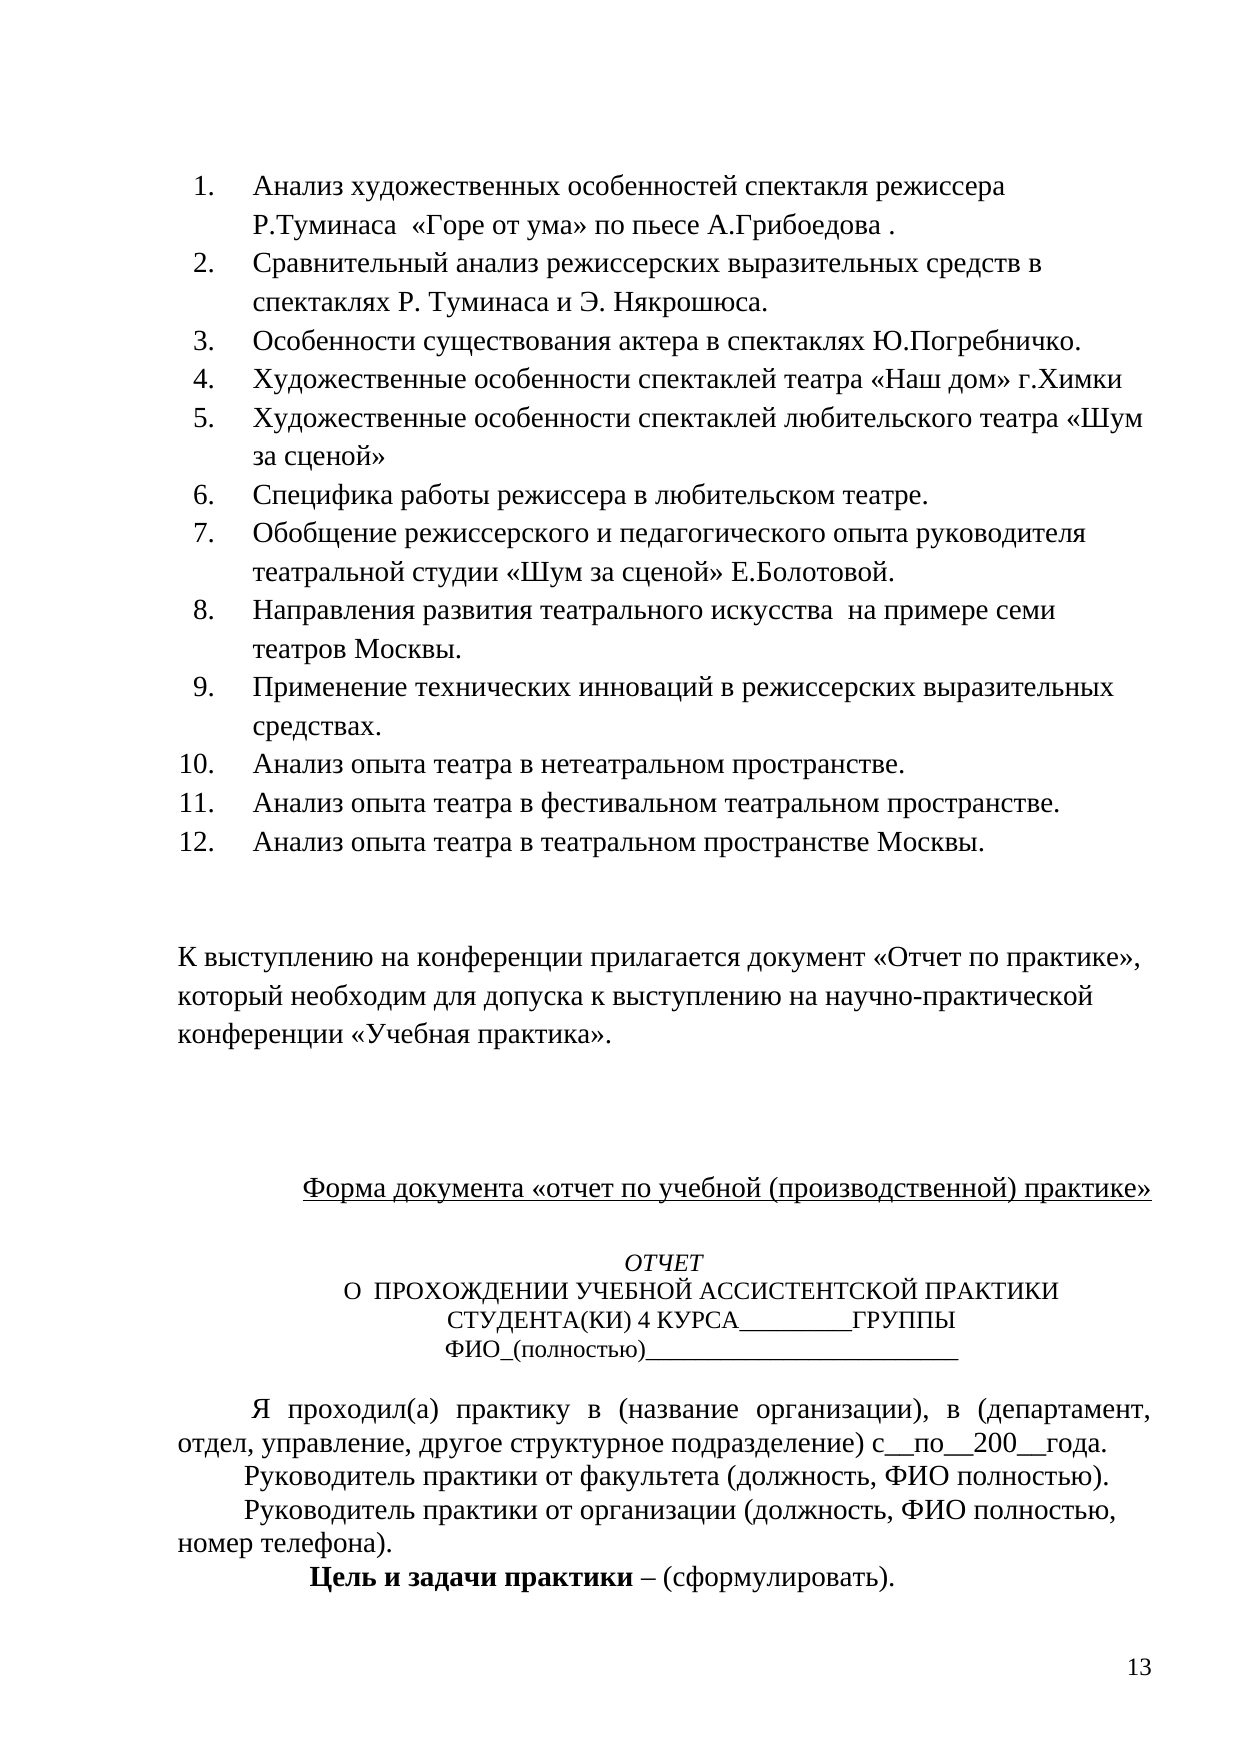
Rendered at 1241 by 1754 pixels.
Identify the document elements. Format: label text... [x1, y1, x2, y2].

text ФИО_(полностью)_________________________ [177, 1334, 1152, 1363]
list Анализ опыта театра в фестивальном театральном пространстве. [215, 785, 1152, 819]
text ОТЧЕТ [177, 1248, 1152, 1276]
text СТУДЕНТА(КИ) 4 КУРСА_________ГРУППЫ [177, 1305, 1152, 1334]
text Форма документа «отчет по учебной (производственной) практике» [177, 1171, 1152, 1204]
text Цель и задачи практики – (сформулировать). [177, 1559, 1152, 1593]
list Обобщение режиссерского и педагогического опыта руководителя театральной студии «Шум за сценой» Е.Болотовой. [215, 515, 1152, 587]
list Применение технических инноваций в режиссерских выразительных средствах. [215, 669, 1152, 742]
list Направления развития театрального искусства на примере семи театров Москвы. [215, 592, 1152, 664]
list Анализ художественных особенностей спектакля режиссера Р.Туминаса «Горе от ума» по пьесе А.Грибоедова . [215, 168, 1152, 241]
list Анализ опыта театра в нетеатральном пространстве. [215, 747, 1152, 780]
text О ПРОХОЖДЕНИИ УЧЕБНОЙ АССИСТЕНТСКОЙ ПРАКТИКИ [177, 1276, 1152, 1305]
text Я проходил(а) практику в (название организации), в (департамент, отдел, управление, другое структурное подразделение) с__по__200__года. [177, 1391, 1152, 1458]
list Особенности существования актера в спектаклях Ю.Погребничко. [215, 323, 1152, 356]
text К выступлению на конференции прилагается документ «Отчет по практике», который необходим для допуска к выступлению на научно-практической конференции «Учебная практика». [177, 939, 1152, 1050]
list Художественные особенности спектаклей любительского театра «Шум за сценой» [215, 400, 1152, 472]
text Руководитель практики от факультета (должность, ФИО полностью). [177, 1458, 1152, 1492]
list Сравнительный анализ режиссерских выразительных средств в спектаклях Р. Туминаса и Э. Някрошюса. [215, 246, 1152, 318]
list Специфика работы режиссера в любительском театре. [215, 477, 1152, 510]
list Художественные особенности спектаклей театра «Наш дом» г.Химки [215, 361, 1152, 395]
list Анализ опыта театра в театральном пространстве Москвы. [215, 824, 1152, 857]
text Руководитель практики от организации (должность, ФИО полностью, номер телефона). [177, 1492, 1152, 1559]
